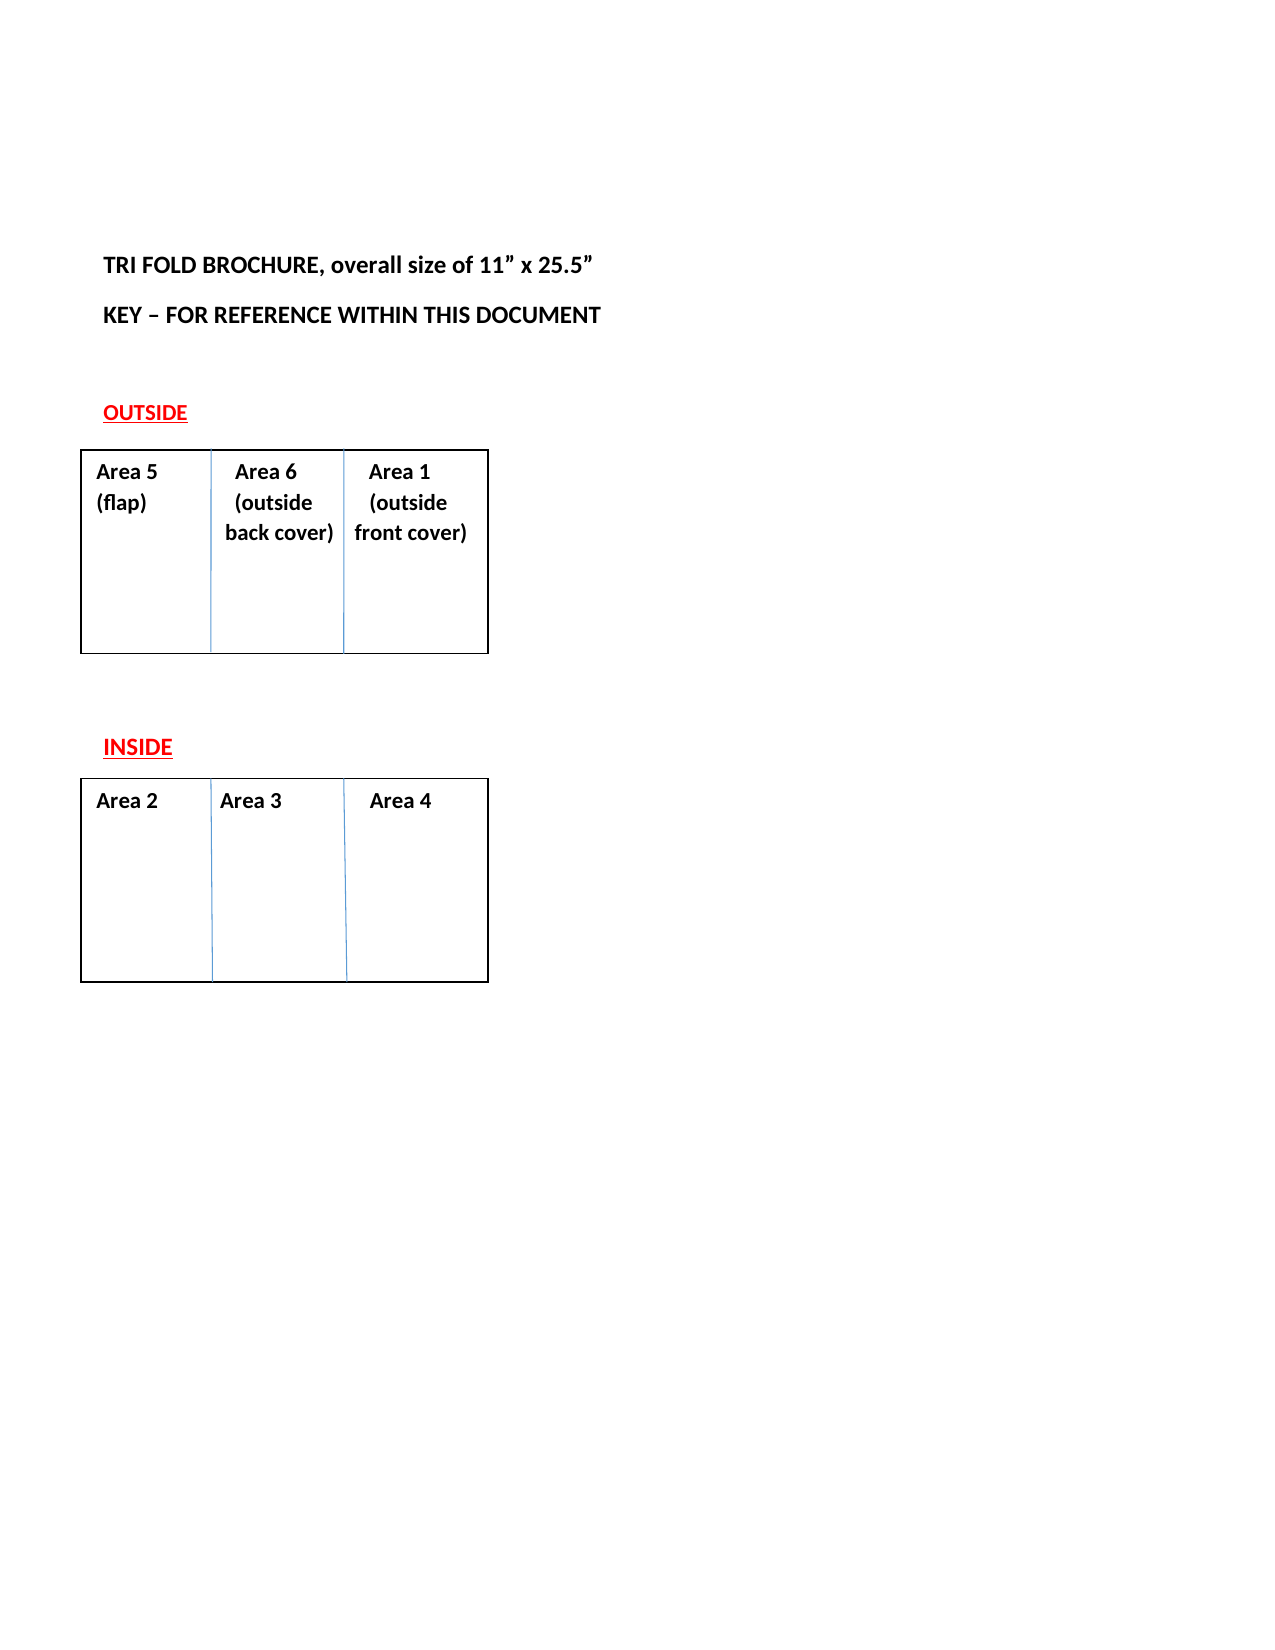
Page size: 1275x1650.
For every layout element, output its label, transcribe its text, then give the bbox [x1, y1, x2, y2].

text INSIDE [103, 731, 1125, 762]
text OUTSIDE [103, 398, 1125, 426]
text TRI FOLD BROCHURE, overall size of 11” x 25.5” [103, 249, 1125, 280]
text KEY – FOR REFERENCE WITHIN THIS DOCUMENT [103, 299, 1125, 329]
